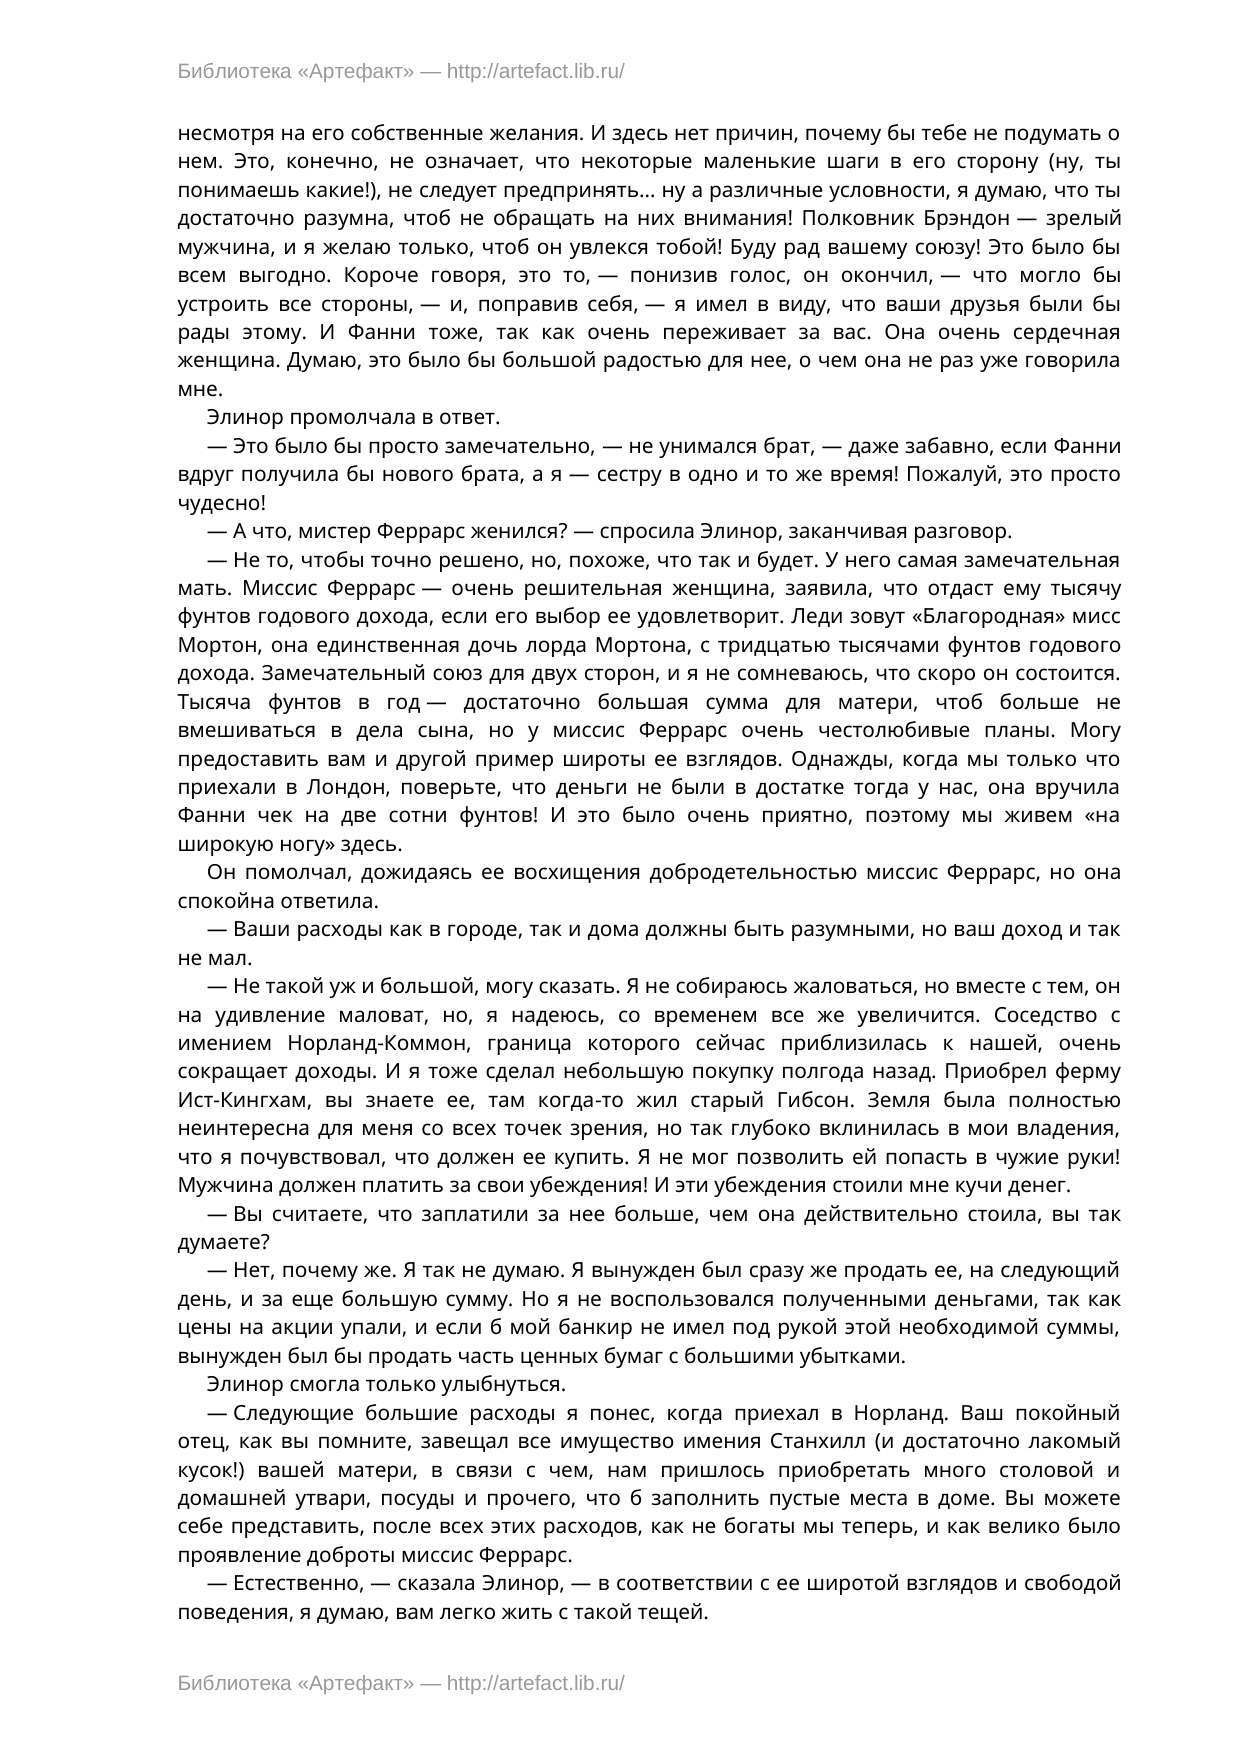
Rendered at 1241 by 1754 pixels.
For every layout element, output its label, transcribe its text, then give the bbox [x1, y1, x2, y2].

text — Вы считаете, что заплатили за нее больше, чем она действительно стоила, вы так думаете? [177, 1199, 1122, 1256]
text — Нет, почему же. Я так не думаю. Я вынужден был сразу же продать ее, на следующий день, и за еще большую сумму. Но я не воспользовался полученными деньгами, так как цены на акции упали, и если б мой банкир не имел под рукой этой необходимой суммы, вынужден был бы продать часть ценных бумаг с большими убытками. [177, 1256, 1122, 1369]
text — Не такой уж и большой, могу сказать. Я не собираюсь жаловаться, но вместе с тем, он на удивление маловат, но, я надеюсь, со временем все же увеличится. Соседство с имением Норланд-Коммон, граница которого сейчас приблизилась к нашей, очень сокращает доходы. И я тоже сделал небольшую покупку полгода назад. Приобрел ферму Ист-Кингхам, вы знаете ее, там когда-то жил старый Гибсон. Земля была полностью неинтересна для меня со всех точек зрения, но так глубоко вклинилась в мои владения, что я почувствовал, что должен ее купить. Я не мог позволить ей попасть в чужие руки! Мужчина должен платить за свои убеждения! И эти убеждения стоили мне кучи денег. [177, 971, 1122, 1199]
text — Естественно, — сказала Элинор, — в соответствии с ее широтой взглядов и свободой поведения, я думаю, вам легко жить с такой тещей. [177, 1568, 1122, 1625]
text — А что, мистер Феррарс женился? — спросила Элинор, заканчивая разговор. [177, 516, 1122, 545]
text — Следующие большие расходы я понес, когда приехал в Норланд. Ваш покойный отец, как вы помните, завещал все имущество имения Станхилл (и достаточно лакомый кусок!) вашей матери, в связи с чем, нам пришлось приобретать много столовой и домашней утвари, посуды и прочего, что б заполнить пустые места в доме. Вы можете себе представить, после всех этих расходов, как не богаты мы теперь, и как велико было проявление доброты миссис Феррарс. [177, 1398, 1122, 1568]
text Элинор промолчала в ответ. [177, 402, 1122, 431]
text — Это было бы просто замечательно, — не унимался брат, — даже забавно, если Фанни вдруг получила бы нового брата, а я — сестру в одно и то же время! Пожалуй, это просто чудесно! [177, 431, 1122, 516]
text — Ваши расходы как в городе, так и дома должны быть разумными, но ваш доход и так не мал. [177, 914, 1122, 971]
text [177, 118, 1122, 402]
text — Не то, чтобы точно решено, но, похоже, что так и будет. У него самая замечательная мать. Миссис Феррарс — очень решительная женщина, заявила, что отдаст ему тысячу фунтов годового дохода, если его выбор ее удовлетворит. Леди зовут «Благородная» мисс Мортон, она единственная дочь лорда Мортона, с тридцатью тысячами фунтов годового дохода. Замечательный союз для двух сторон, и я не сомневаюсь, что скоро он состоится. Тысяча фунтов в год — достаточно большая сумма для матери, чтоб больше не вмешиваться в дела сына, но у миссис Феррарс очень честолюбивые планы. Могу предоставить вам и другой пример широты ее взглядов. Однажды, когда мы только что приехали в Лондон, поверьте, что деньги не были в достатке тогда у нас, она вручила Фанни чек на две сотни фунтов! И это было очень приятно, поэтому мы живем «на широкую ногу» здесь. [177, 545, 1122, 857]
text Элинор смогла только улыбнуться. [177, 1369, 1122, 1398]
text Он помолчал, дожидаясь ее восхищения добродетельностью миссис Феррарс, но она спокойна ответила. [177, 857, 1122, 914]
